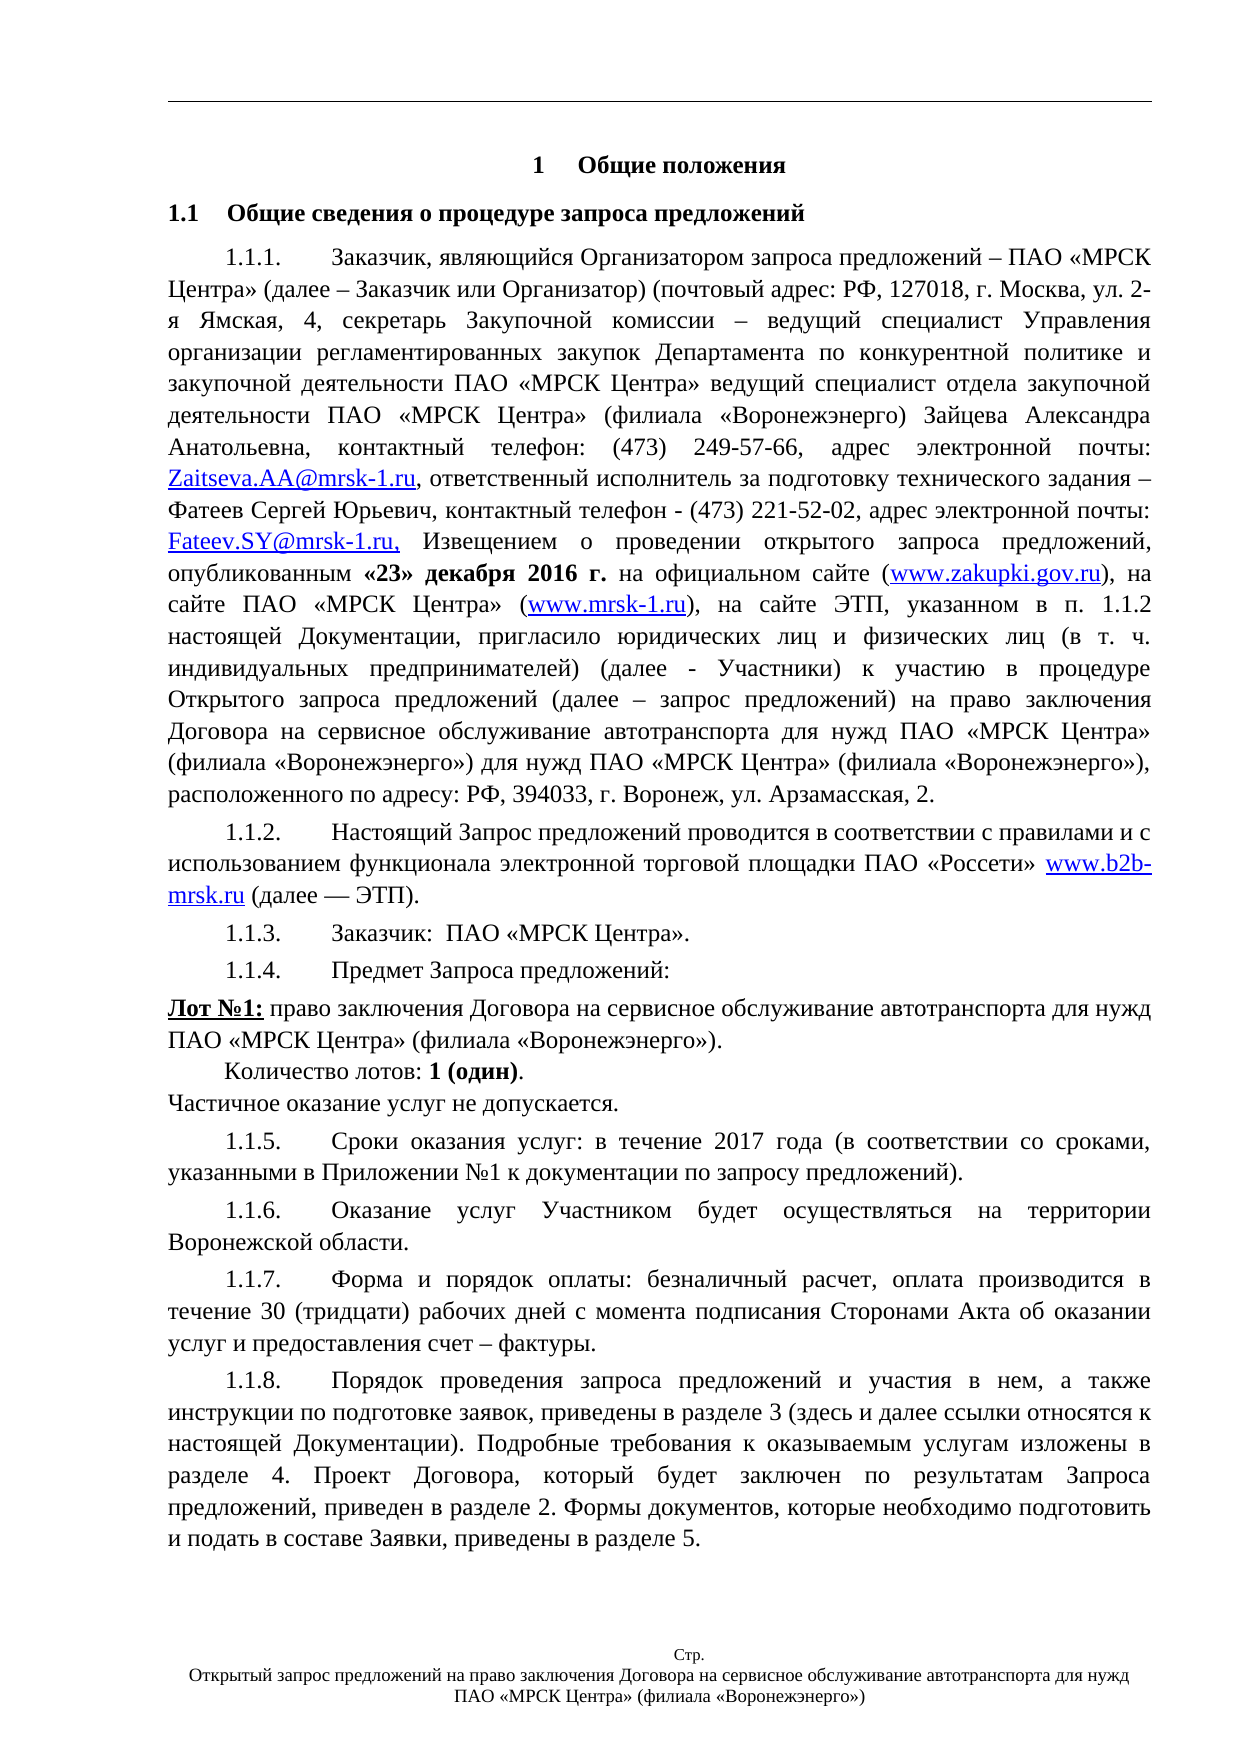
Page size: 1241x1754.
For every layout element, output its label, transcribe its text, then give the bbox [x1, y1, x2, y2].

list Заказчик: ПАО «МРСК Центра». [168, 918, 1152, 946]
list Заказчик, являющийся Организатором запроса предложений – ПАО «МРСК Центра» (далее – Заказчик или Организатор) (почтовый адрес: РФ, 127018, г. Москва, ул. 2-я Ямская, 4, секретарь Закупочной комиссии – ведущий специалист Управления организации регламентированных закупок Департамента по конкурентной политике и закупочной деятельности ПАО «МРСК Центра» ведущий специалист отдела закупочной деятельности ПАО «МРСК Центра» (филиала «Воронежэнерго) Зайцева Александра Анатольевна, контактный телефон: (473) 249-57-66, адрес электронной почты: Zaitseva.AA@mrsk-1.ru, ответственный исполнитель за подготовку технического задания – Фатеев Сергей Юрьевич, контактный телефон - (473) 221-52-02, адрес электронной почты: Fateev.SY@mrsk-1.ru, Извещением о проведении открытого запроса предложений, опубликованным «23» декабря 2016 г. на официальном сайте (www.zakupki.gov.ru), на сайте ПАО «МРСК Центра» (www.mrsk-1.ru), на сайте ЭТП, указанном в п. 1.1.2 настоящей Документации, пригласило юридических лиц и физических лиц (в т. ч. индивидуальных предпринимателей) (далее - Участники) к участию в процедуре Открытого запроса предложений (далее – запрос предложений) на право заключения Договора на сервисное обслуживание автотранспорта для нужд ПАО «МРСК Центра» (филиала «Воронежэнерго») для нужд ПАО «МРСК Центра» (филиала «Воронежэнерго»), расположенного по адресу: РФ, 394033, г. Воронеж, ул. Арзамасская, 2. [168, 242, 1152, 808]
list Порядок проведения запроса предложений и участия в нем, а также инструкции по подготовке заявок, приведены в разделе 3 (здесь и далее ссылки относятся к настоящей Документации). Подробные требования к оказываемым услугам изложены в разделе 4. Проект Договора, который будет заключен по результатам Запроса предложений, приведен в разделе 2. Формы документов, которые необходимо подготовить и подать в составе Заявки, приведены в разделе 5. [168, 1365, 1152, 1552]
text Лот №1: право заключения Договора на сервисное обслуживание автотранспорта для нужд ПАО «МРСК Центра» (филиала «Воронежэнерго»). [168, 993, 1152, 1053]
subtitle Общие положения [166, 150, 1152, 179]
list Частичное оказание услуг не допускается. [168, 1088, 1152, 1117]
subtitle Общие сведения о процедуре запроса предложений [168, 198, 1152, 227]
list Настоящий Запрос предложений проводится в соответствии с правилами и с использованием функционала электронной торговой площадки ПАО «Россети» www.b2b-mrsk.ru (далее — ЭТП). [168, 817, 1152, 908]
text Количество лотов: 1 (один). [168, 1056, 1152, 1085]
list Оказание услуг Участником будет осуществляться на территории Воронежской области. [168, 1195, 1152, 1255]
list Предмет Запроса предложений: [168, 955, 1152, 984]
list Форма и порядок оплаты: безналичный расчет, оплата производится в течение 30 (тридцати) рабочих дней с момента подписания Сторонами Акта об оказании услуг и предоставления счет – фактуры. [168, 1264, 1152, 1356]
list Сроки оказания услуг: в течение 2017 года (в соответствии со сроками, указанными в Приложении №1 к документации по запросу предложений). [168, 1126, 1152, 1186]
